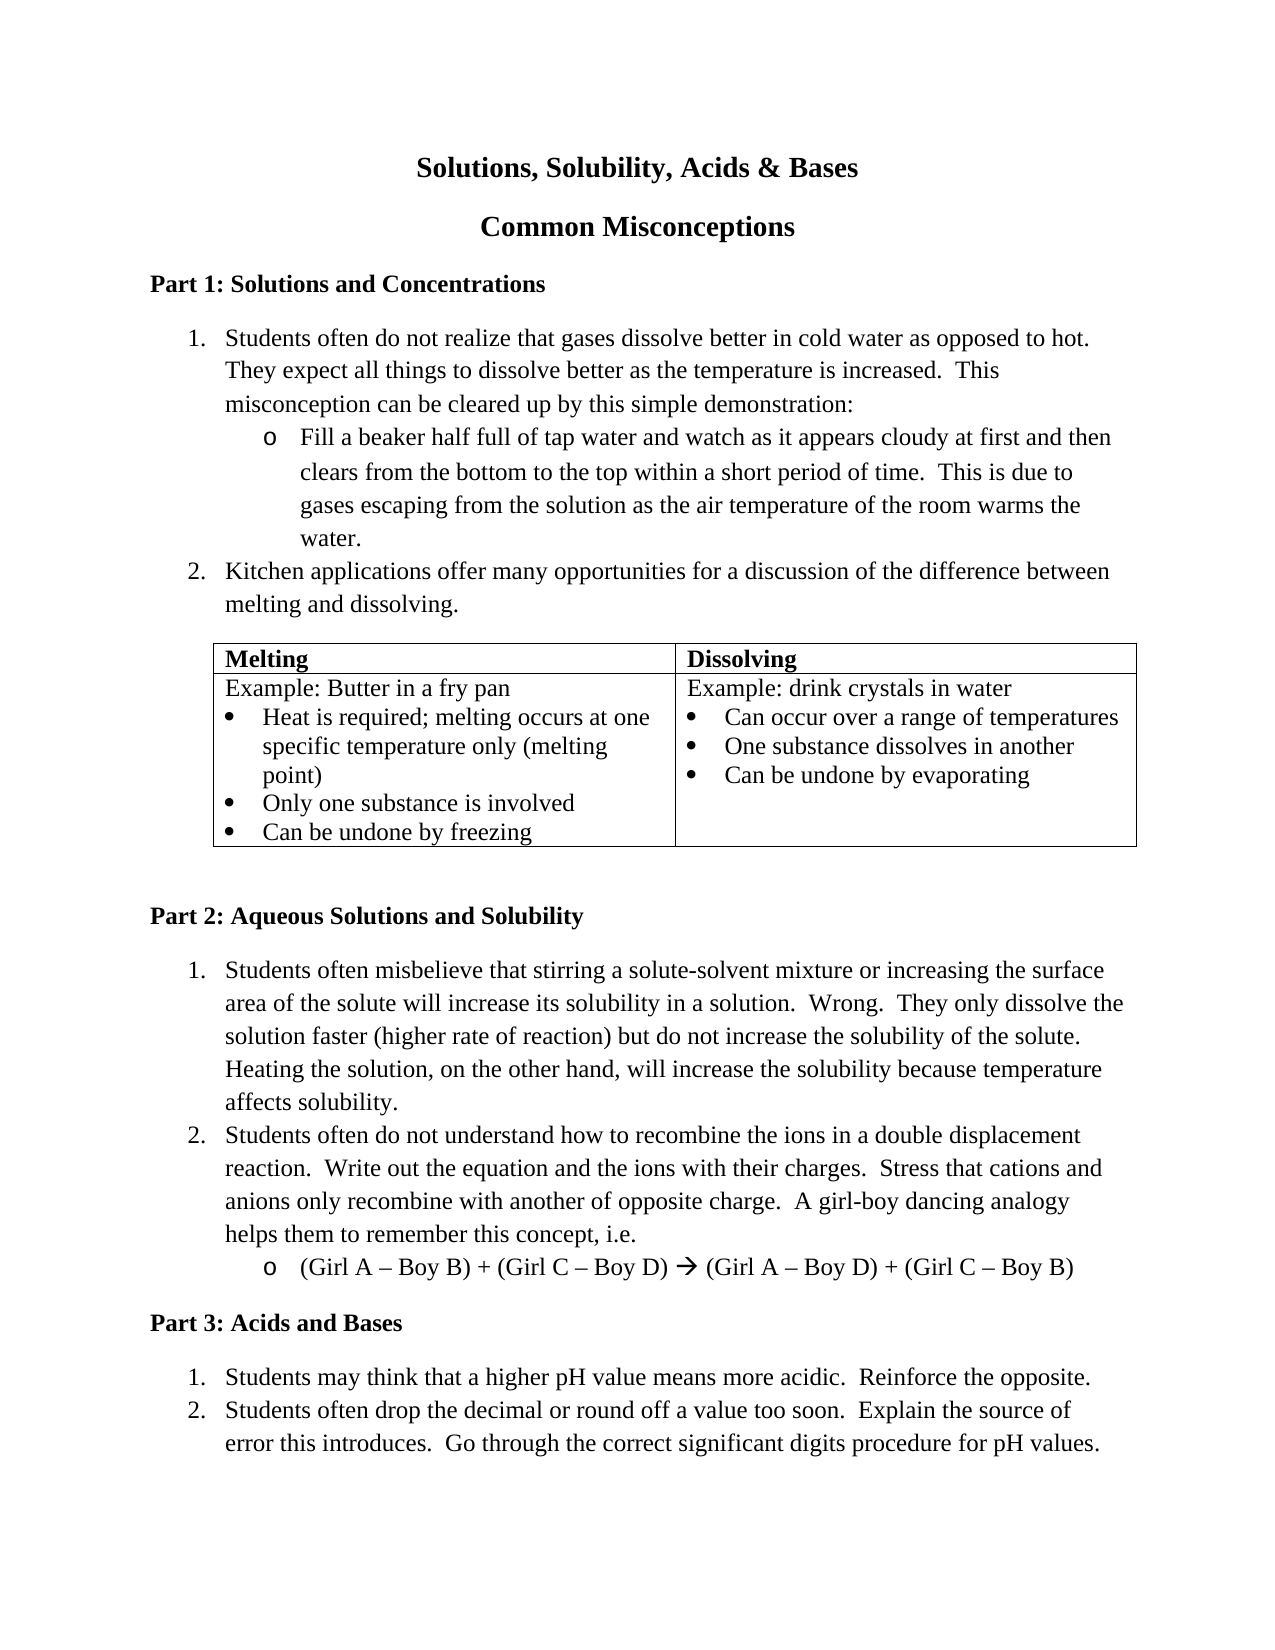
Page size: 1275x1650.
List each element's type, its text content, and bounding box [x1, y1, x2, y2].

list Students often do not understand how to recombine the ions in a double displacement reaction. Write out the equation and the ions with their charges. Stress that cations and anions only recombine with another of opposite charge. A girl-boy dancing analogy helps them to remember this concept, i.e. [187, 1120, 1125, 1248]
table_cell Example: drink crystals in water Can occur over a range of temperatures One substance dissolves in another Can be undone by evaporating [676, 674, 1136, 846]
text Part 3: Acids and Bases [150, 1308, 1125, 1337]
text Part 2: Aqueous Solutions and Solubility [150, 901, 1125, 930]
list Kitchen applications offer many opportunities for a discussion of the difference between melting and dissolving. [187, 556, 1125, 618]
text Common Misconceptions [150, 209, 1125, 243]
table_cell Example: Butter in a fry pan Heat is required; melting occurs at one specific temperature only (melting point) Only one substance is involved Can be undone by freezing [214, 674, 675, 846]
list Students may think that a higher pH value means more acidic. Reinforce the opposite. [187, 1362, 1125, 1391]
text Part 1: Solutions and Concentrations [150, 269, 1125, 297]
list (Girl A – Boy B) + (Girl C – Boy D) (Girl A – Boy D) + (Girl C – Boy B) [262, 1252, 1125, 1283]
table_header Melting [214, 644, 675, 672]
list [187, 1395, 1125, 1457]
text Solutions, Solubility, Acids & Bases [150, 150, 1125, 183]
list Students often misbelieve that stirring a solute-solvent mixture or increasing the surface area of the solute will increase its solubility in a solution. Wrong. They only dissolve the solution faster (higher rate of reaction) but do not increase the solubility of the solute. Heating the solution, on the other hand, will increase the solubility because temperature affects solubility. [187, 955, 1125, 1116]
list Fill a beaker half full of tap water and watch as it appears cloudy at first and then clears from the bottom to the top within a short period of time. This is due to gases escaping from the solution as the air temperature of the room warms the water. [262, 422, 1125, 552]
list Students often do not realize that gases dissolve better in cold water as opposed to hot. They expect all things to dissolve better as the temperature is increased. This misconception can be cleared up by this simple demonstration: [187, 323, 1125, 417]
table_header Dissolving [676, 644, 1136, 672]
